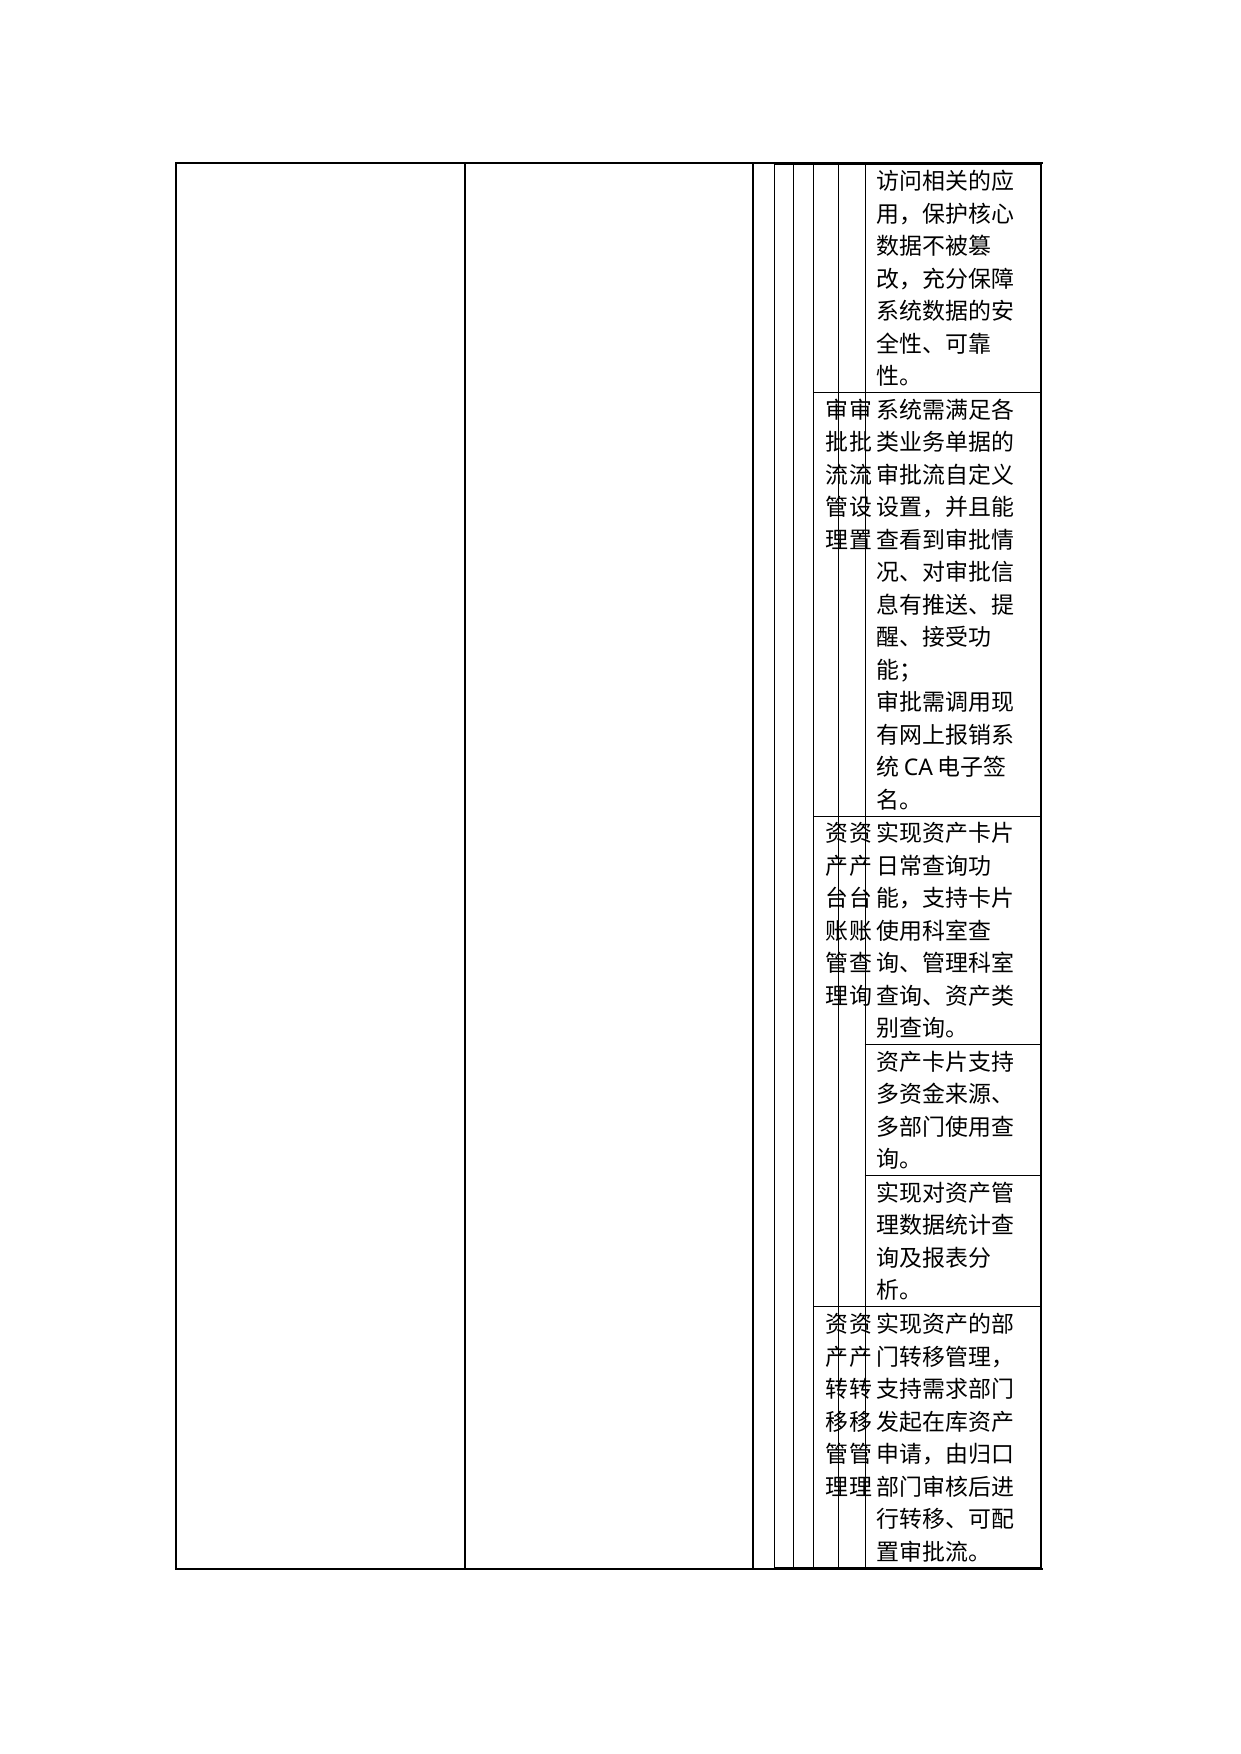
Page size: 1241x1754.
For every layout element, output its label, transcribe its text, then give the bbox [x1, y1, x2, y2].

table_cell ▲ [177, 164, 464, 1568]
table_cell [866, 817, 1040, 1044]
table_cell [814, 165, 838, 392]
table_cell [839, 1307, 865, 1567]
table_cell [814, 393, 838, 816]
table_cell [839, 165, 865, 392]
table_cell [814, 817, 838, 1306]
table_cell 1 [466, 164, 752, 1568]
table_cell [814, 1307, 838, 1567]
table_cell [866, 393, 1040, 816]
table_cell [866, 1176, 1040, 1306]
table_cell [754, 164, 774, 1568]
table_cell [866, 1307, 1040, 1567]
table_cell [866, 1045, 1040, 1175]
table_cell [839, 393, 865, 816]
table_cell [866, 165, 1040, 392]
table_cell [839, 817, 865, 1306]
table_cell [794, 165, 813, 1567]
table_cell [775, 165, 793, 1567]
